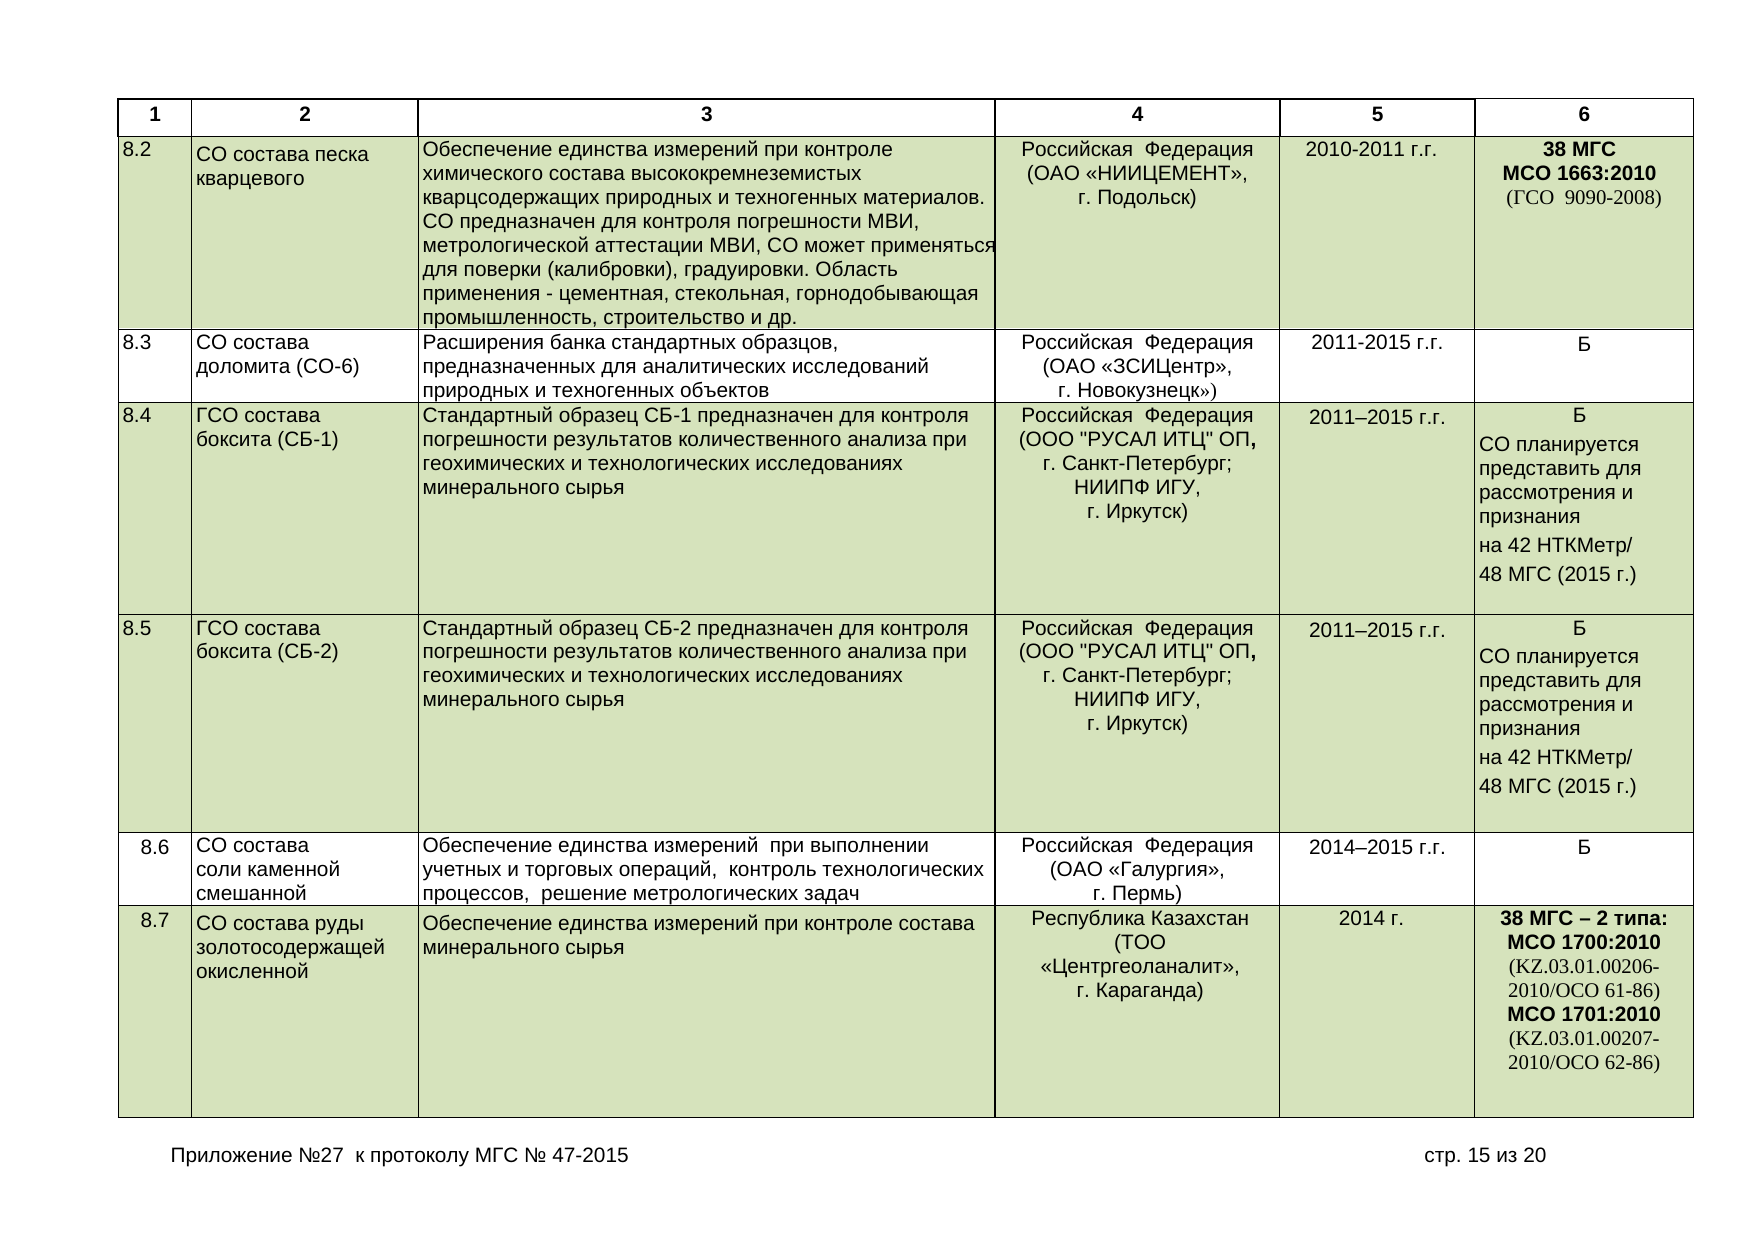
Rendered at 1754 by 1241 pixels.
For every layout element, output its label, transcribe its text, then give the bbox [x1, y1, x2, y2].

table_cell 8.6 [119, 833, 191, 905]
table_cell 8.2 [119, 137, 191, 328]
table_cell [419, 906, 994, 1117]
table_header 1 [119, 100, 191, 136]
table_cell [996, 137, 1279, 328]
table_cell 8.5 [119, 615, 191, 832]
table_header 4 [996, 100, 1279, 136]
table_cell ГСО состава боксита (СБ-2) [192, 615, 418, 832]
table_cell 38 МГС – 2 типа: МСО 1700:2010 (KZ.03.01.00206-2010/ОСО 61-86) МСО 1701:2010 (KZ.03.01.00207-2010/ОСО 62-86) [1475, 906, 1693, 1117]
table_cell 2014 г. [1280, 906, 1474, 1117]
table_cell 38 МГС МСО 1663:2010 (ГСО 9090-2008) [1475, 137, 1693, 328]
table_cell Российская Федерация (ОАО «Галургия», г. Пермь) [996, 833, 1279, 905]
table_header 2 [192, 100, 417, 136]
table_cell Российская Федерация (ОАО «ЗСИЦентр», г. Новокузнецк») [996, 330, 1279, 402]
table_cell СО состава руды золотосодержащей окисленной [192, 906, 418, 1117]
table_cell Расширения банка стандартных образцов, предназначенных для аналитических исследований природных и техногенных объектов [419, 330, 994, 402]
table_cell 2014–2015 г.г. [1280, 833, 1474, 905]
table_cell ГСО состава боксита (СБ-1) [192, 403, 418, 614]
table_cell 8.3 [119, 330, 191, 402]
table_cell СО состава доломита (СО-6) [192, 330, 418, 402]
table_cell Российская Федерация (ООО "РУСАЛ ИТЦ" ОП, г. Санкт-Петербург; НИИПФ ИГУ, г. Иркутск) [996, 403, 1279, 614]
table_cell Стандартный образец СБ-2 предназначен для контроля погрешности результатов количественного анализа при геохимических и технологических исследованиях минерального сырья [419, 615, 994, 832]
table_cell Б СО планируется представить для рассмотрения и признания на 42 НТКМетр/ 48 МГС (2015 г.) [1475, 403, 1693, 614]
table_cell 8.7 [119, 906, 191, 1117]
table_cell Стандартный образец СБ-1 предназначен для контроля погрешности результатов количественного анализа при геохимических и технологических исследованиях минерального сырья [419, 403, 994, 614]
table_cell 8.4 [119, 403, 191, 614]
table_cell Б [1475, 833, 1693, 905]
table_cell 2010-2011 г.г. [1280, 137, 1474, 328]
table_cell Республика Казахстан (ТОО «Центргеоланалит», г. Караганда) [996, 906, 1279, 1117]
table_cell СО состава песка кварцевого [192, 137, 418, 328]
table_cell Б СО планируется представить для рассмотрения и признания на 42 НТКМетр/ 48 МГС (2015 г.) [1475, 615, 1693, 832]
table_cell Обеспечение единства измерений при контроле химического состава высококремнеземистых кварцсодержащих природных и техногенных материалов. СО предназначен для контроля погрешности МВИ, метрологической аттестации МВИ, СО может применяться для поверки (калибровки), градуировки. Область применения - цементная, стекольная, горнодобывающая промышленность, строительство и др. [419, 137, 994, 328]
table_cell 2011-2015 г.г. [1280, 330, 1474, 402]
table_cell Б [1475, 330, 1693, 402]
table_cell 2011–2015 г.г. [1280, 403, 1474, 614]
table_cell Российская Федерация (ООО "РУСАЛ ИТЦ" ОП, г. Санкт-Петербург; НИИПФ ИГУ, г. Иркутск) [996, 615, 1279, 832]
table_header 5 [1281, 100, 1474, 136]
table_header 6 [1476, 99, 1693, 136]
table_header 3 [419, 100, 994, 136]
table_cell 2011–2015 г.г. [1280, 615, 1474, 832]
table_cell Обеспечение единства измерений при выполнении учетных и торговых операций, контроль технологических процессов, решение метрологических задач [419, 833, 994, 905]
table_cell СО состава соли каменной смешанной [192, 833, 418, 905]
